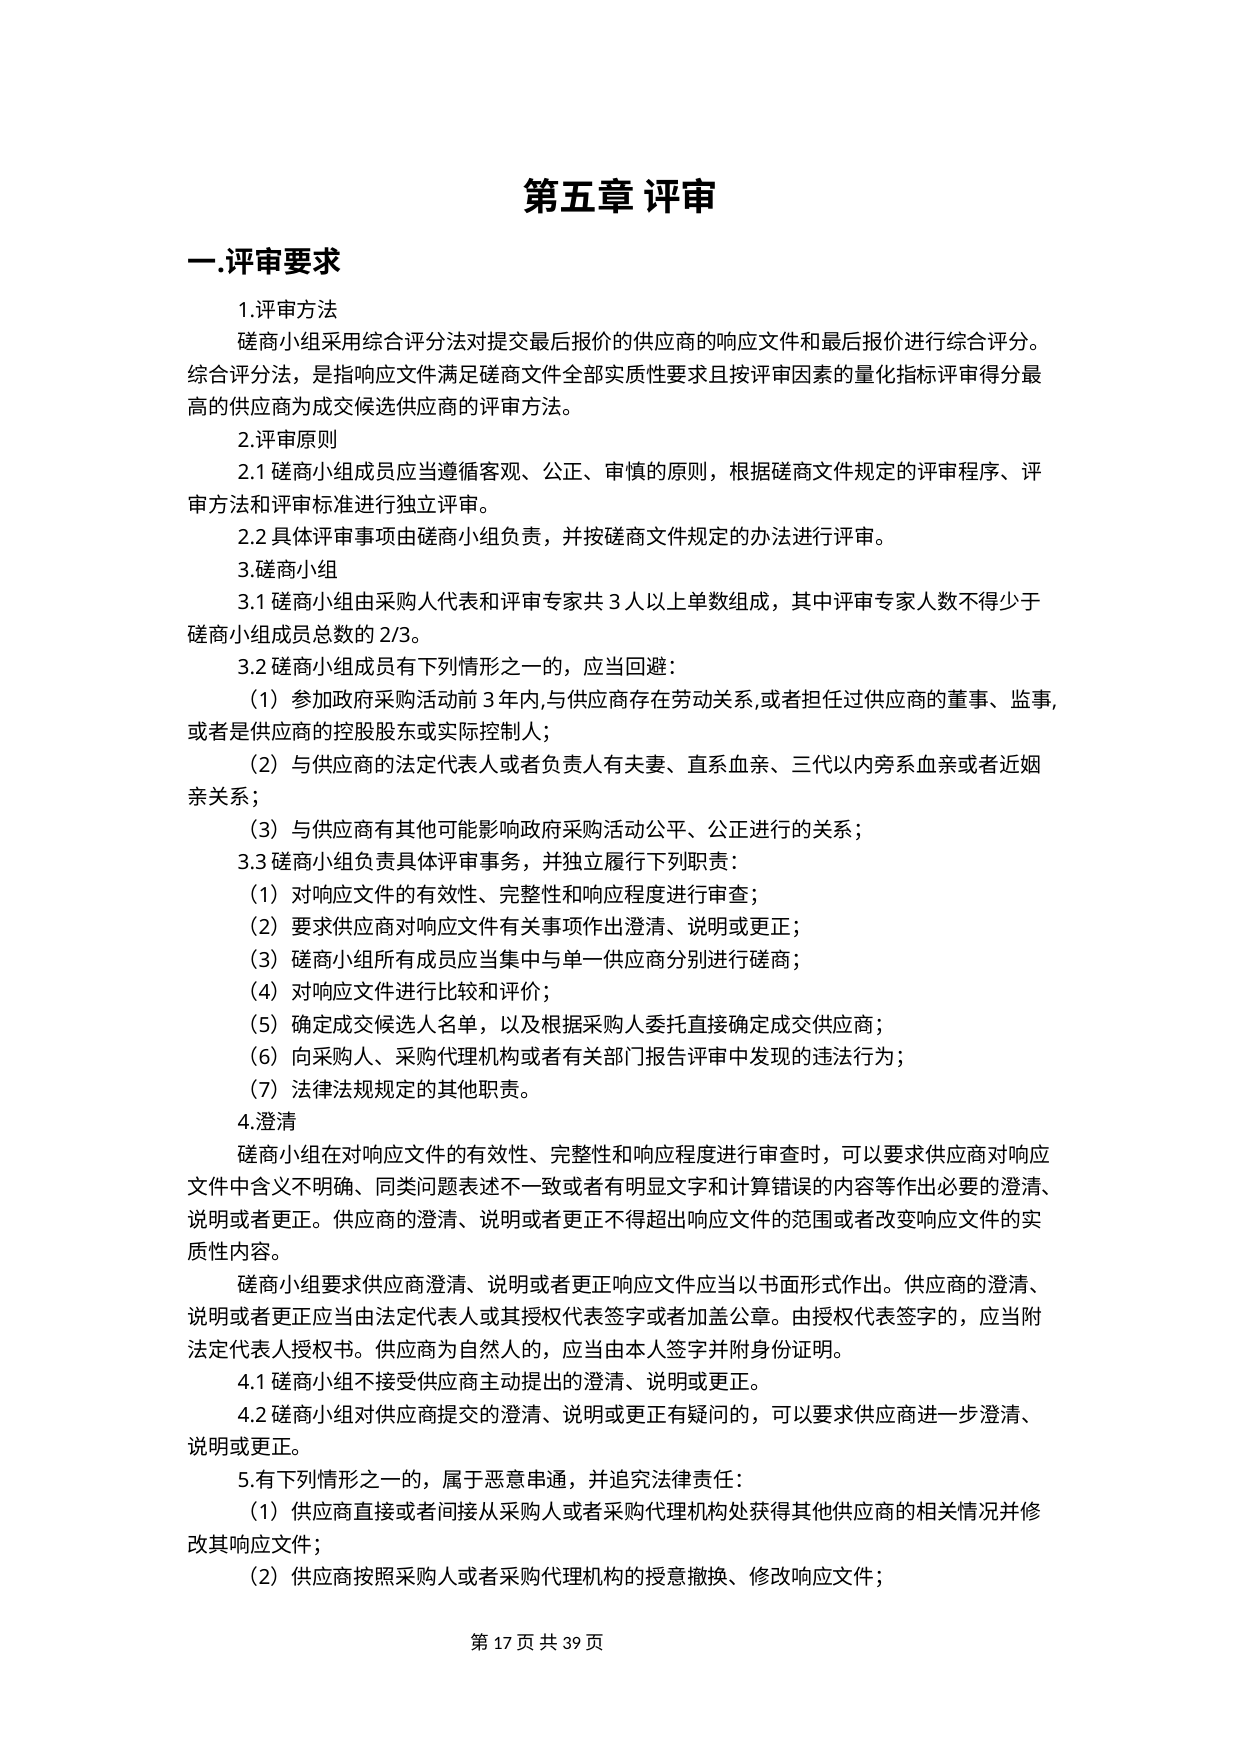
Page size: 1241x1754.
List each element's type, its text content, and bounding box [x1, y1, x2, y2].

text （1）供应商直接或者间接从采购人或者采购代理机构处获得其他供应商的相关情况并修改其响应文件； [187, 1494, 1053, 1559]
text 3.2磋商小组成员有下列情形之一的，应当回避： [187, 649, 1053, 682]
text 2.评审原则 [187, 422, 1053, 454]
text （3）与供应商有其他可能影响政府采购活动公平、公正进行的关系； [187, 812, 1053, 844]
text 3.1磋商小组由采购人代表和评审专家共3人以上单数组成，其中评审专家人数不得少于磋商小组成员总数的2/3。 [187, 584, 1053, 649]
text （7）法律法规规定的其他职责。 [187, 1072, 1053, 1104]
text （1）对响应文件的有效性、完整性和响应程度进行审查； [187, 877, 1053, 909]
text （2）与供应商的法定代表人或者负责人有夫妻、直系血亲、三代以内旁系血亲或者近姻亲关系； [187, 747, 1053, 812]
text （2）要求供应商对响应文件有关事项作出澄清、说明或更正； [187, 909, 1053, 942]
text 4.2磋商小组对供应商提交的澄清、说明或更正有疑问的，可以要求供应商进一步澄清、说明或更正。 [187, 1397, 1053, 1462]
text （3）磋商小组所有成员应当集中与单一供应商分别进行磋商； [187, 942, 1053, 974]
text 磋商小组在对响应文件的有效性、完整性和响应程度进行审查时，可以要求供应商对响应文件中含义不明确、同类问题表述不一致或者有明显文字和计算错误的内容等作出必要的澄清、说明或者更正。供应商的澄清、说明或者更正不得超出响应文件的范围或者改变响应文件的实质性内容。 [187, 1137, 1053, 1267]
text 一.评审要求 [187, 227, 1053, 292]
text （1）参加政府采购活动前3年内,与供应商存在劳动关系,或者担任过供应商的董事、监事,或者是供应商的控股股东或实际控制人； [187, 682, 1053, 747]
text 磋商小组要求供应商澄清、说明或者更正响应文件应当以书面形式作出。供应商的澄清、说明或者更正应当由法定代表人或其授权代表签字或者加盖公章。由授权代表签字的，应当附法定代表人授权书。供应商为自然人的，应当由本人签字并附身份证明。 [187, 1267, 1053, 1364]
text 磋商小组采用综合评分法对提交最后报价的供应商的响应文件和最后报价进行综合评分。综合评分法，是指响应文件满足磋商文件全部实质性要求且按评审因素的量化指标评审得分最高的供应商为成交候选供应商的评审方法。 [187, 324, 1053, 422]
text （2）供应商按照采购人或者采购代理机构的授意撤换、修改响应文件； [187, 1559, 1053, 1592]
text 1.评审方法 [187, 292, 1053, 324]
text 3.3磋商小组负责具体评审事务，并独立履行下列职责： [187, 844, 1053, 877]
text 2.1磋商小组成员应当遵循客观、公正、审慎的原则，根据磋商文件规定的评审程序、评审方法和评审标准进行独立评审。 [187, 454, 1053, 519]
text （5）确定成交候选人名单，以及根据采购人委托直接确定成交供应商； [187, 1007, 1053, 1039]
text 第五章 评审 [187, 162, 1053, 227]
text 4.澄清 [187, 1104, 1053, 1137]
text 2.2具体评审事项由磋商小组负责，并按磋商文件规定的办法进行评审。 [187, 519, 1053, 552]
text 3.磋商小组 [187, 552, 1053, 584]
text （6）向采购人、采购代理机构或者有关部门报告评审中发现的违法行为； [187, 1039, 1053, 1072]
text 5.有下列情形之一的，属于恶意串通，并追究法律责任： [187, 1462, 1053, 1494]
text （4）对响应文件进行比较和评价； [187, 974, 1053, 1007]
text 4.1磋商小组不接受供应商主动提出的澄清、说明或更正。 [187, 1364, 1053, 1397]
